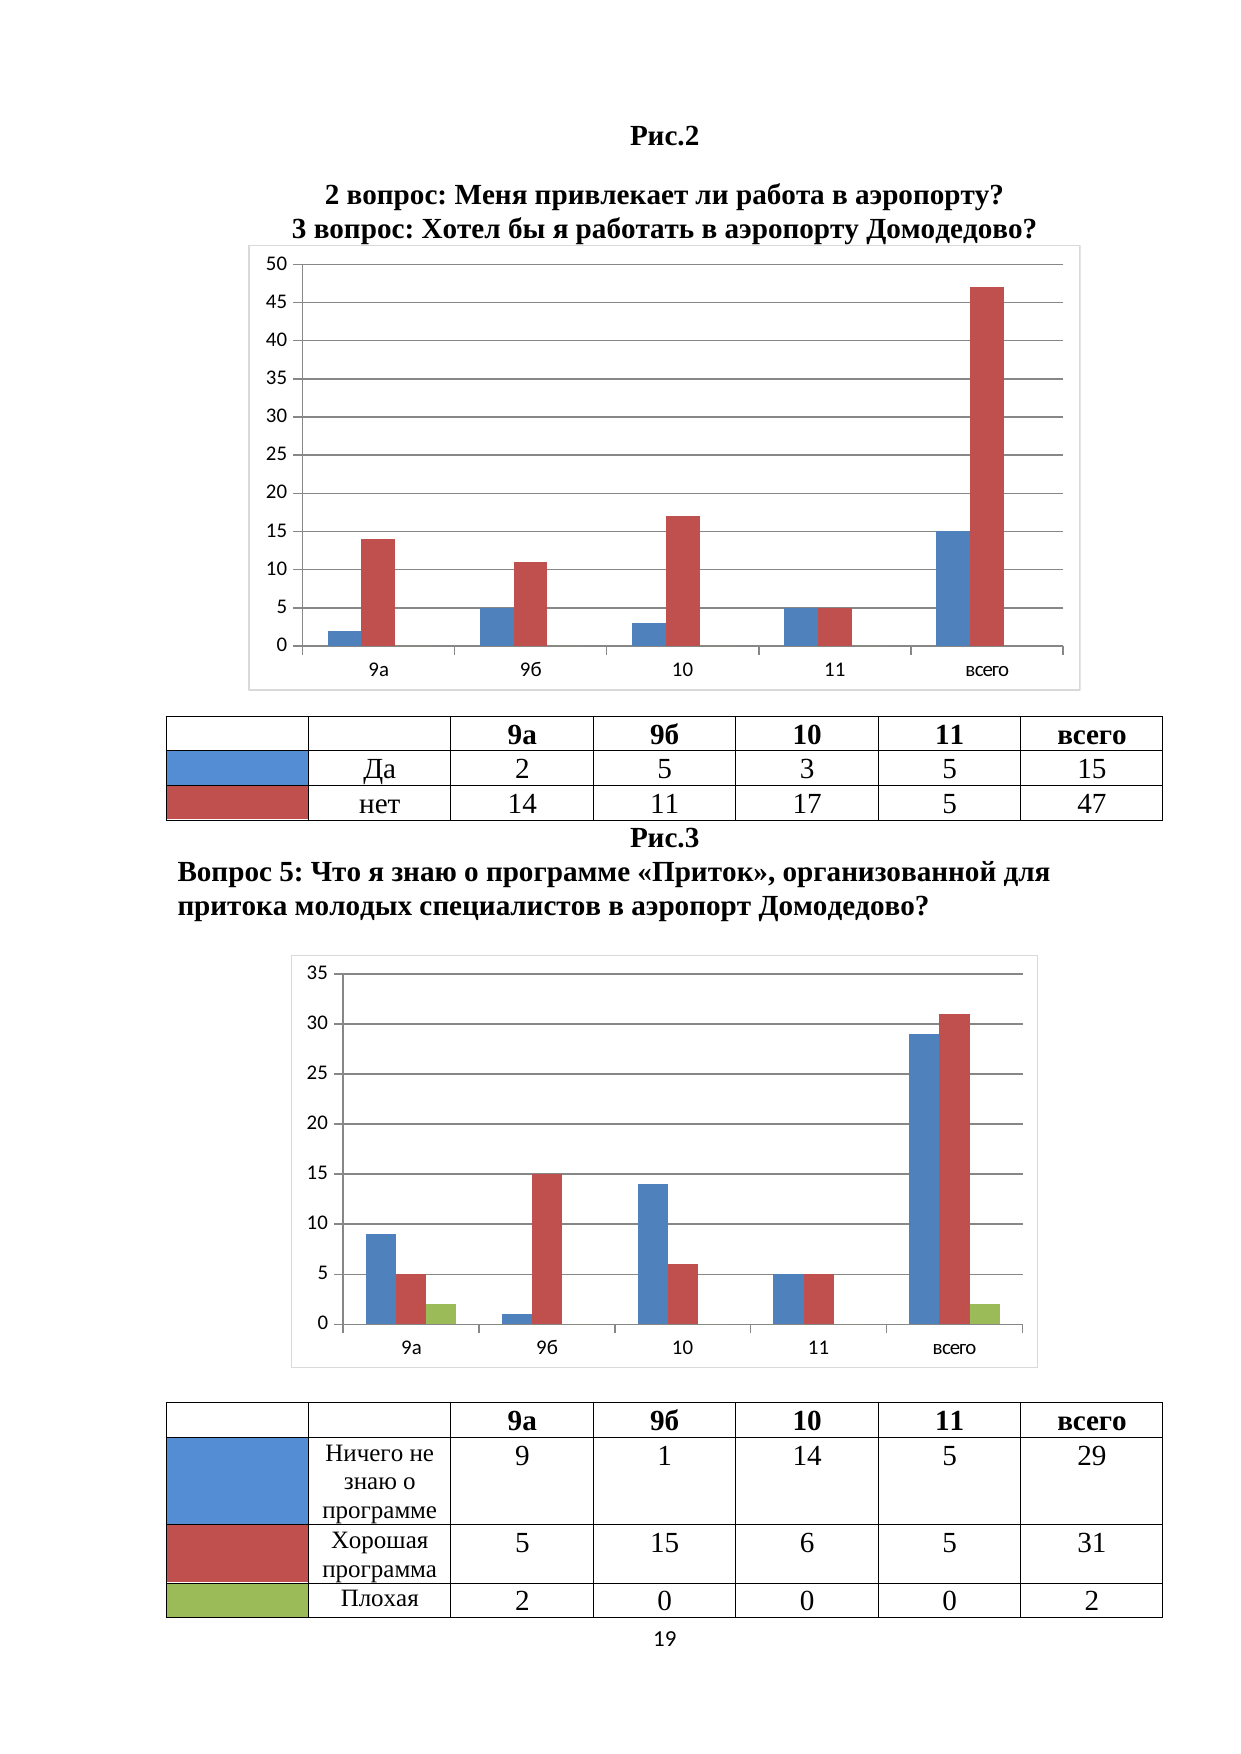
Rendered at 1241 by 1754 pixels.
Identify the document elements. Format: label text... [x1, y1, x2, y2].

table_cell Хорошая программа [309, 1525, 450, 1582]
table_cell [167, 1584, 308, 1617]
table_cell 14 [736, 1438, 878, 1524]
table_cell 5 [879, 1525, 1020, 1582]
text 2 вопрос: Меня привлекает ли работа в аэропорту? [177, 177, 1152, 211]
table_header 9б [594, 717, 735, 750]
table_header 10 [736, 717, 878, 750]
text Рис.2 [177, 118, 1152, 152]
table_header всего [1021, 717, 1162, 750]
table_cell 0 [594, 1584, 735, 1617]
table_header [309, 717, 450, 750]
table_header 9б [594, 1403, 735, 1437]
table_cell 5 [879, 786, 1020, 819]
table_cell Да [309, 751, 450, 785]
table_cell 5 [594, 751, 735, 785]
table_cell 17 [736, 786, 878, 819]
table_cell 0 [736, 1584, 878, 1617]
table_cell 5 [879, 1438, 1020, 1524]
table_header 11 [879, 717, 1020, 750]
table_cell 31 [1021, 1525, 1162, 1582]
table_header 9а [451, 1403, 593, 1437]
table_cell 3 [736, 751, 878, 785]
table_cell 5 [451, 1525, 593, 1582]
table_cell 29 [1021, 1438, 1162, 1524]
table_cell 11 [594, 786, 735, 819]
table_cell 14 [451, 786, 593, 819]
table_cell 2 [451, 1584, 593, 1617]
table_cell [167, 1438, 308, 1524]
table_cell 0 [879, 1584, 1020, 1617]
table_header 9а [451, 717, 593, 750]
table_header 10 [736, 1403, 878, 1437]
table_header всего [1021, 1403, 1162, 1437]
table_cell 2 [451, 751, 593, 785]
table_cell Ничего не знаю о программе [309, 1438, 450, 1524]
table_cell [167, 1525, 308, 1582]
table_header [167, 717, 308, 750]
table_cell 15 [594, 1525, 735, 1582]
table_cell 6 [736, 1525, 878, 1582]
table_cell Плохая [309, 1584, 450, 1617]
table_header [167, 1403, 308, 1437]
text Вопрос 5: Что я знаю о программе «Приток», организованной для притока молодых специалистов в аэропорт Домодедово? [177, 854, 1152, 921]
text 3 вопрос: Хотел бы я работать в аэропорту Домодедово? [177, 211, 1152, 244]
text Рис.3 [177, 821, 1152, 854]
table_cell 9 [451, 1438, 593, 1524]
table_cell 2 [1021, 1584, 1162, 1617]
table_cell 5 [879, 751, 1020, 785]
table_cell нет [309, 786, 450, 819]
table_header [309, 1403, 450, 1437]
table_header 11 [879, 1403, 1020, 1437]
table_cell 1 [594, 1438, 735, 1524]
table_cell [167, 751, 308, 785]
table_cell [167, 786, 308, 819]
table_cell 15 [1021, 751, 1162, 785]
table_cell 47 [1021, 786, 1162, 819]
